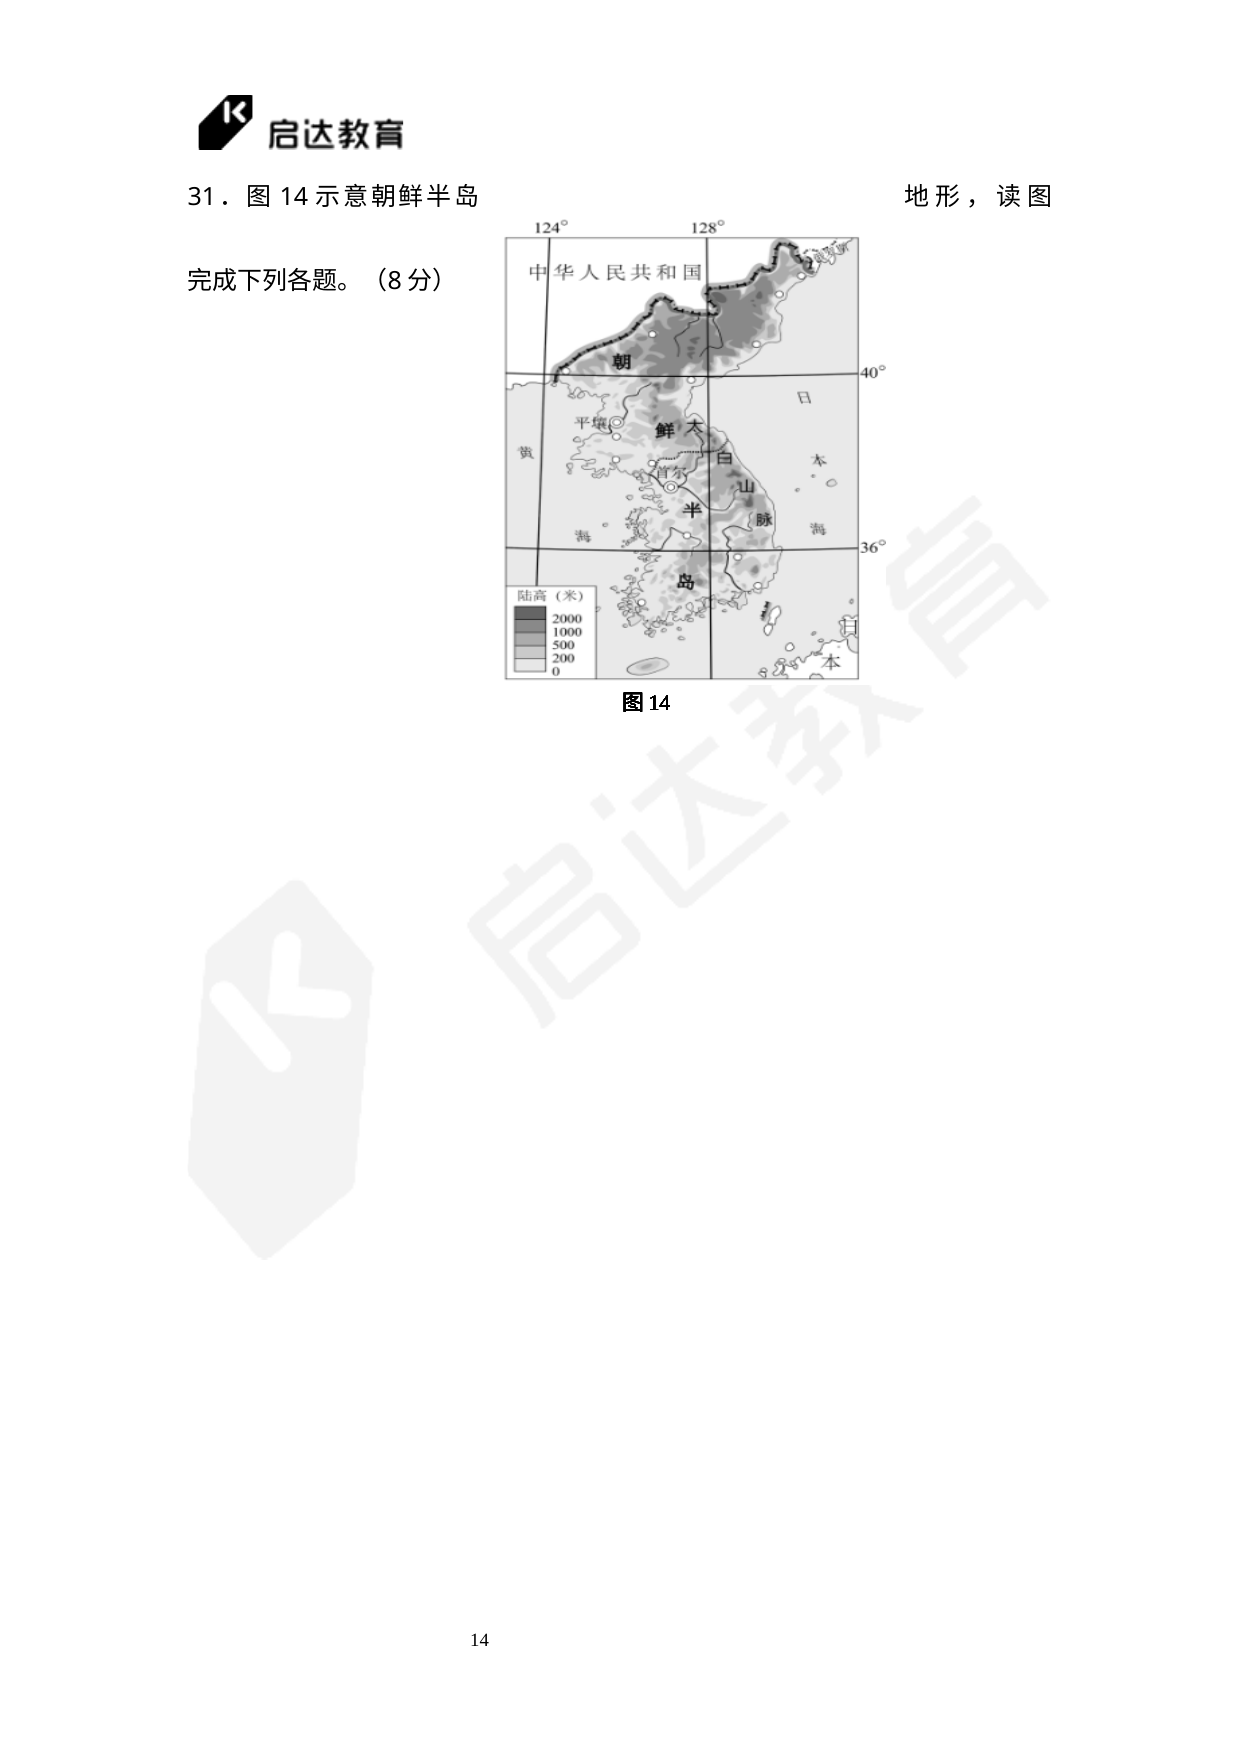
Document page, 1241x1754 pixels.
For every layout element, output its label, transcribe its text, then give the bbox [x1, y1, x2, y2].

text 31．图14示意朝鲜半岛地形，读图完成下列各题。（8分） [187, 162, 1053, 354]
picture [498, 217, 886, 685]
picture [198, 95, 404, 150]
